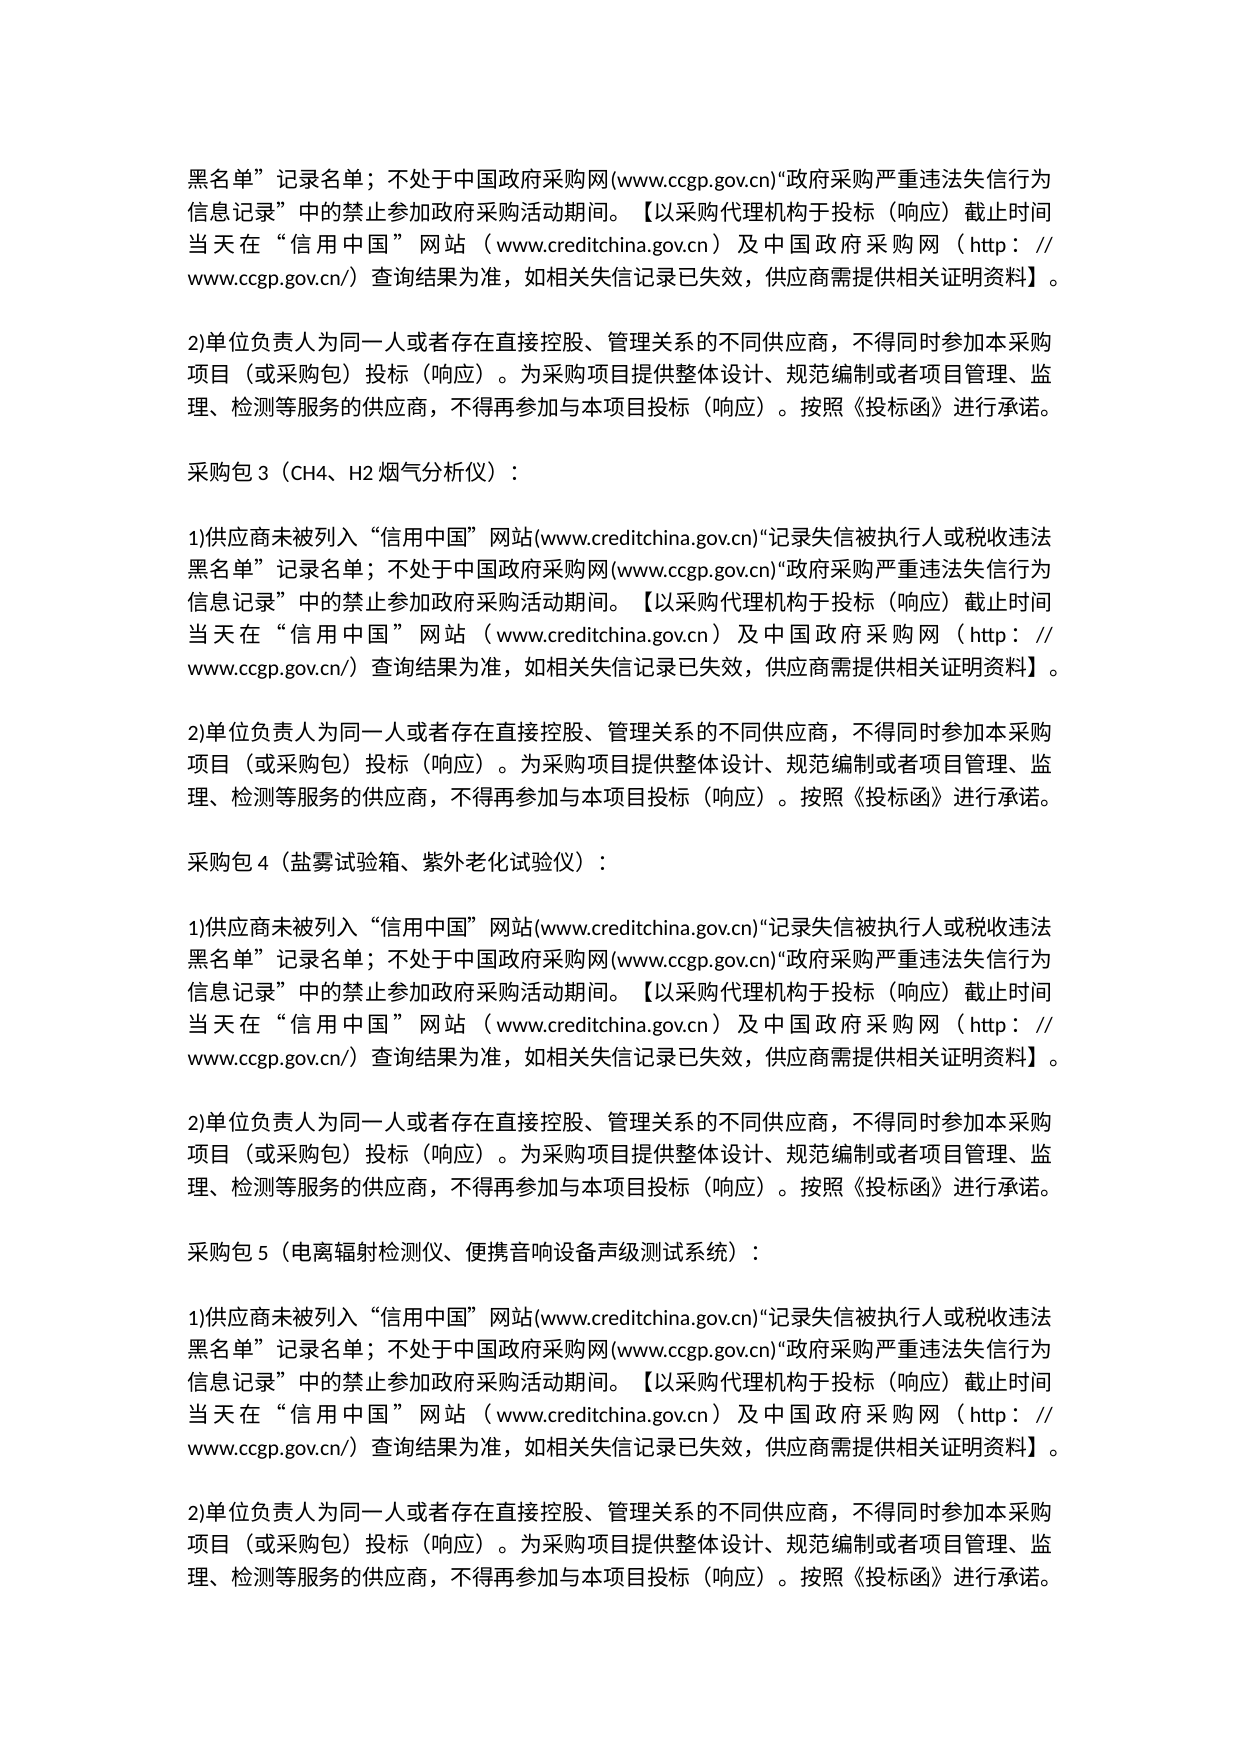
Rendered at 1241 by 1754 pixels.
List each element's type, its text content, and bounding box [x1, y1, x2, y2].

text 采购包3（CH4、H2烟气分析仪）： [187, 454, 1053, 487]
text 采购包4（盐雾试验箱、紫外老化试验仪）： [187, 844, 1053, 877]
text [187, 162, 1053, 292]
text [187, 1299, 1053, 1462]
text 采购包5（电离辐射检测仪、便携音响设备声级测试系统）： [187, 1234, 1053, 1267]
text 2)单位负责人为同一人或者存在直接控股、管理关系的不同供应商，不得同时参加本采购项目（或采购包）投标（响应）。为采购项目提供整体设计、规范编制或者项目管理、监理、检测等服务的供应商，不得再参加与本项目投标（响应）。按照《投标函》进行承诺。 [187, 324, 1053, 422]
text 2)单位负责人为同一人或者存在直接控股、管理关系的不同供应商，不得同时参加本采购项目（或采购包）投标（响应）。为采购项目提供整体设计、规范编制或者项目管理、监理、检测等服务的供应商，不得再参加与本项目投标（响应）。按照《投标函》进行承诺。 [187, 1494, 1053, 1592]
text 2)单位负责人为同一人或者存在直接控股、管理关系的不同供应商，不得同时参加本采购项目（或采购包）投标（响应）。为采购项目提供整体设计、规范编制或者项目管理、监理、检测等服务的供应商，不得再参加与本项目投标（响应）。按照《投标函》进行承诺。 [187, 1104, 1053, 1202]
text 2)单位负责人为同一人或者存在直接控股、管理关系的不同供应商，不得同时参加本采购项目（或采购包）投标（响应）。为采购项目提供整体设计、规范编制或者项目管理、监理、检测等服务的供应商，不得再参加与本项目投标（响应）。按照《投标函》进行承诺。 [187, 714, 1053, 812]
